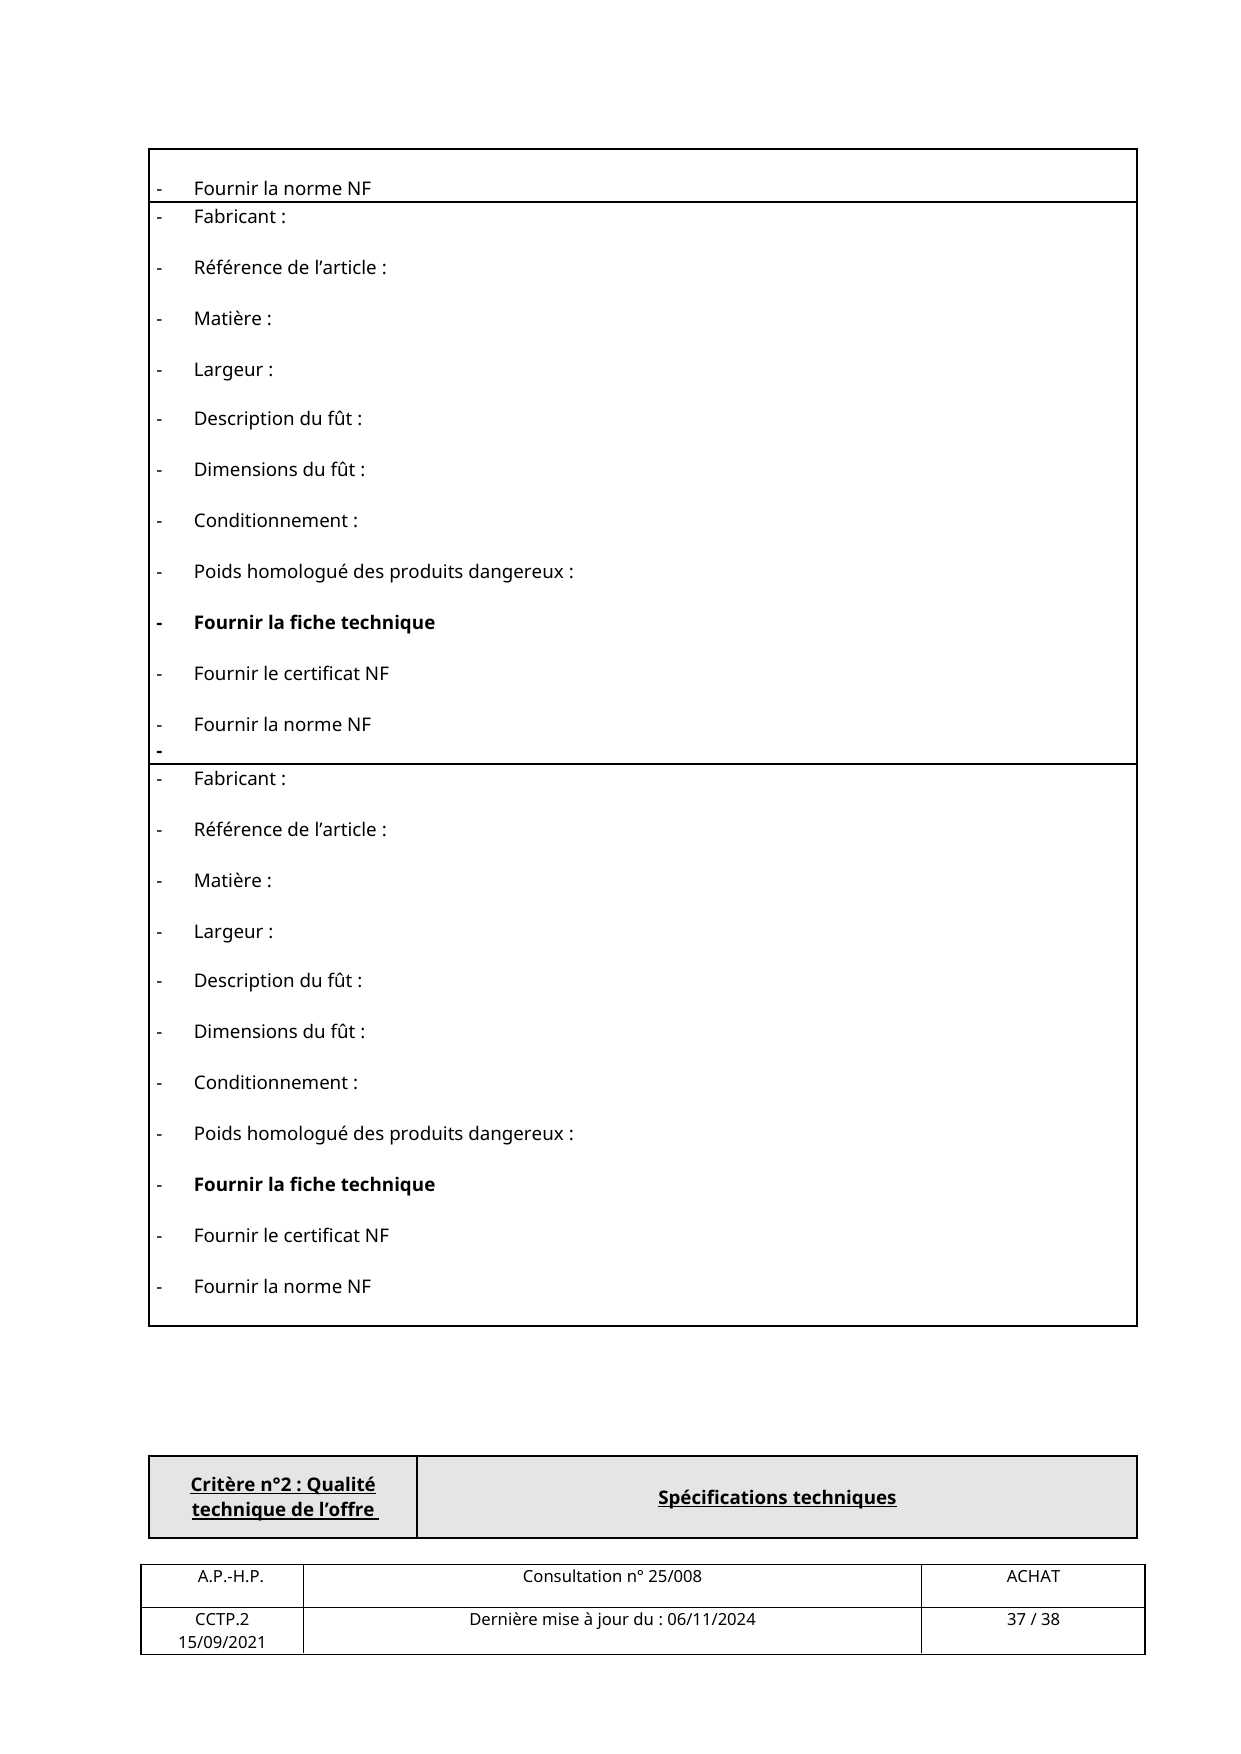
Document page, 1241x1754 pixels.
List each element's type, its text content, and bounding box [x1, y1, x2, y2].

table_header Critère n°2 : Qualité technique de l’offre [150, 1457, 416, 1537]
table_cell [150, 150, 1136, 201]
table_header Spécifications techniques [418, 1457, 1136, 1537]
